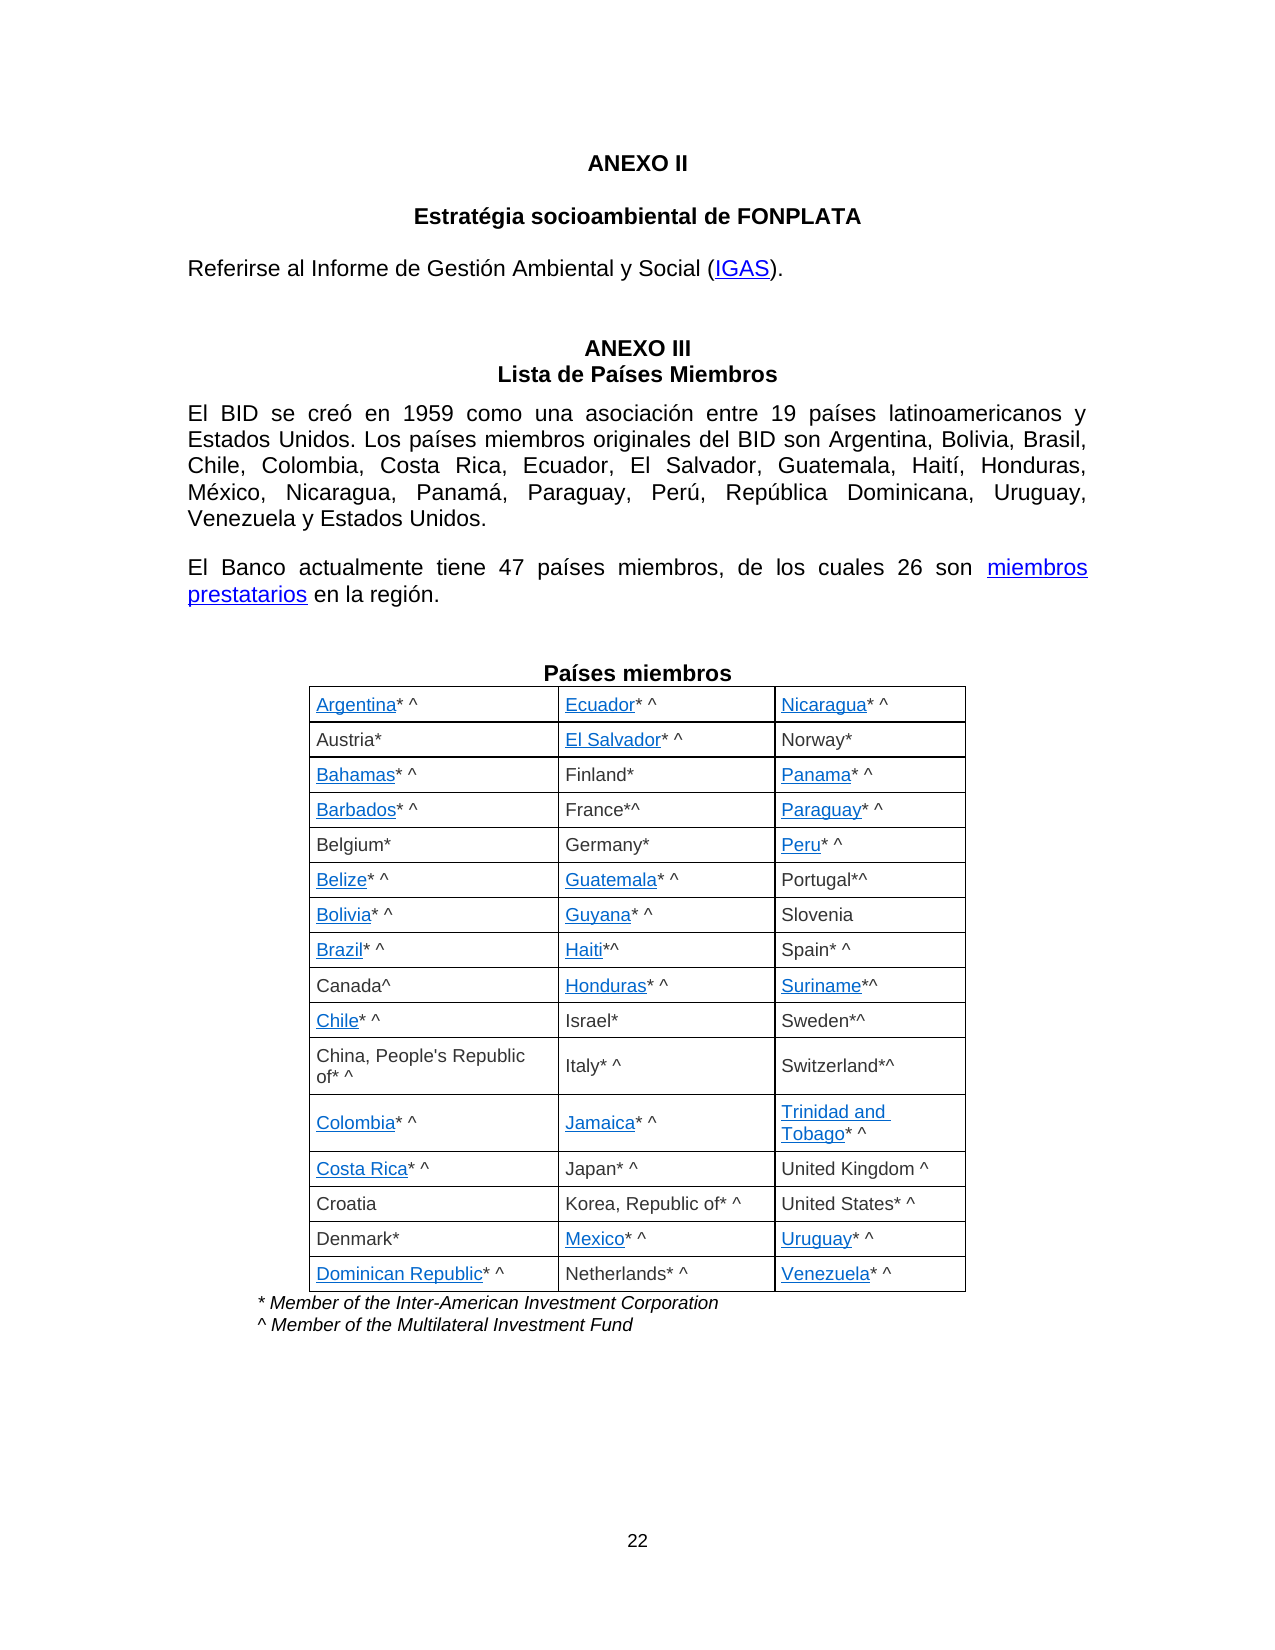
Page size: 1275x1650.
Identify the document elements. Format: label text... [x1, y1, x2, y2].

text Lista de Países Miembros [187, 361, 1087, 387]
text Referirse al Informe de Gestión Ambiental y Social (IGAS). [187, 255, 1087, 282]
text El Banco actualmente tiene 47 países miembros, de los cuales 26 son miembros prestatarios en la región. [187, 554, 1087, 607]
text ANEXO II [187, 150, 1087, 176]
text Estratégia socioambiental de FONPLATA [187, 203, 1087, 229]
text ANEXO III [187, 334, 1087, 361]
table_header Países miembros * Member of the Inter-American Investment Corporation ^ Member of the Multilateral Investment Fund [251, 607, 1024, 1388]
text El BID se creó en 1959 como una asociación entre 19 países latinoamericanos y Estados Unidos. Los países miembros originales del BID son Argentina, Bolivia, Brasil, Chile, Colombia, Costa Rica, Ecuador, El Salvador, Guatemala, Haití, Honduras, México, Nicaragua, Panamá, Paraguay, Perú, República Dominicana, Uruguay, Venezuela y Estados Unidos. [187, 400, 1087, 531]
